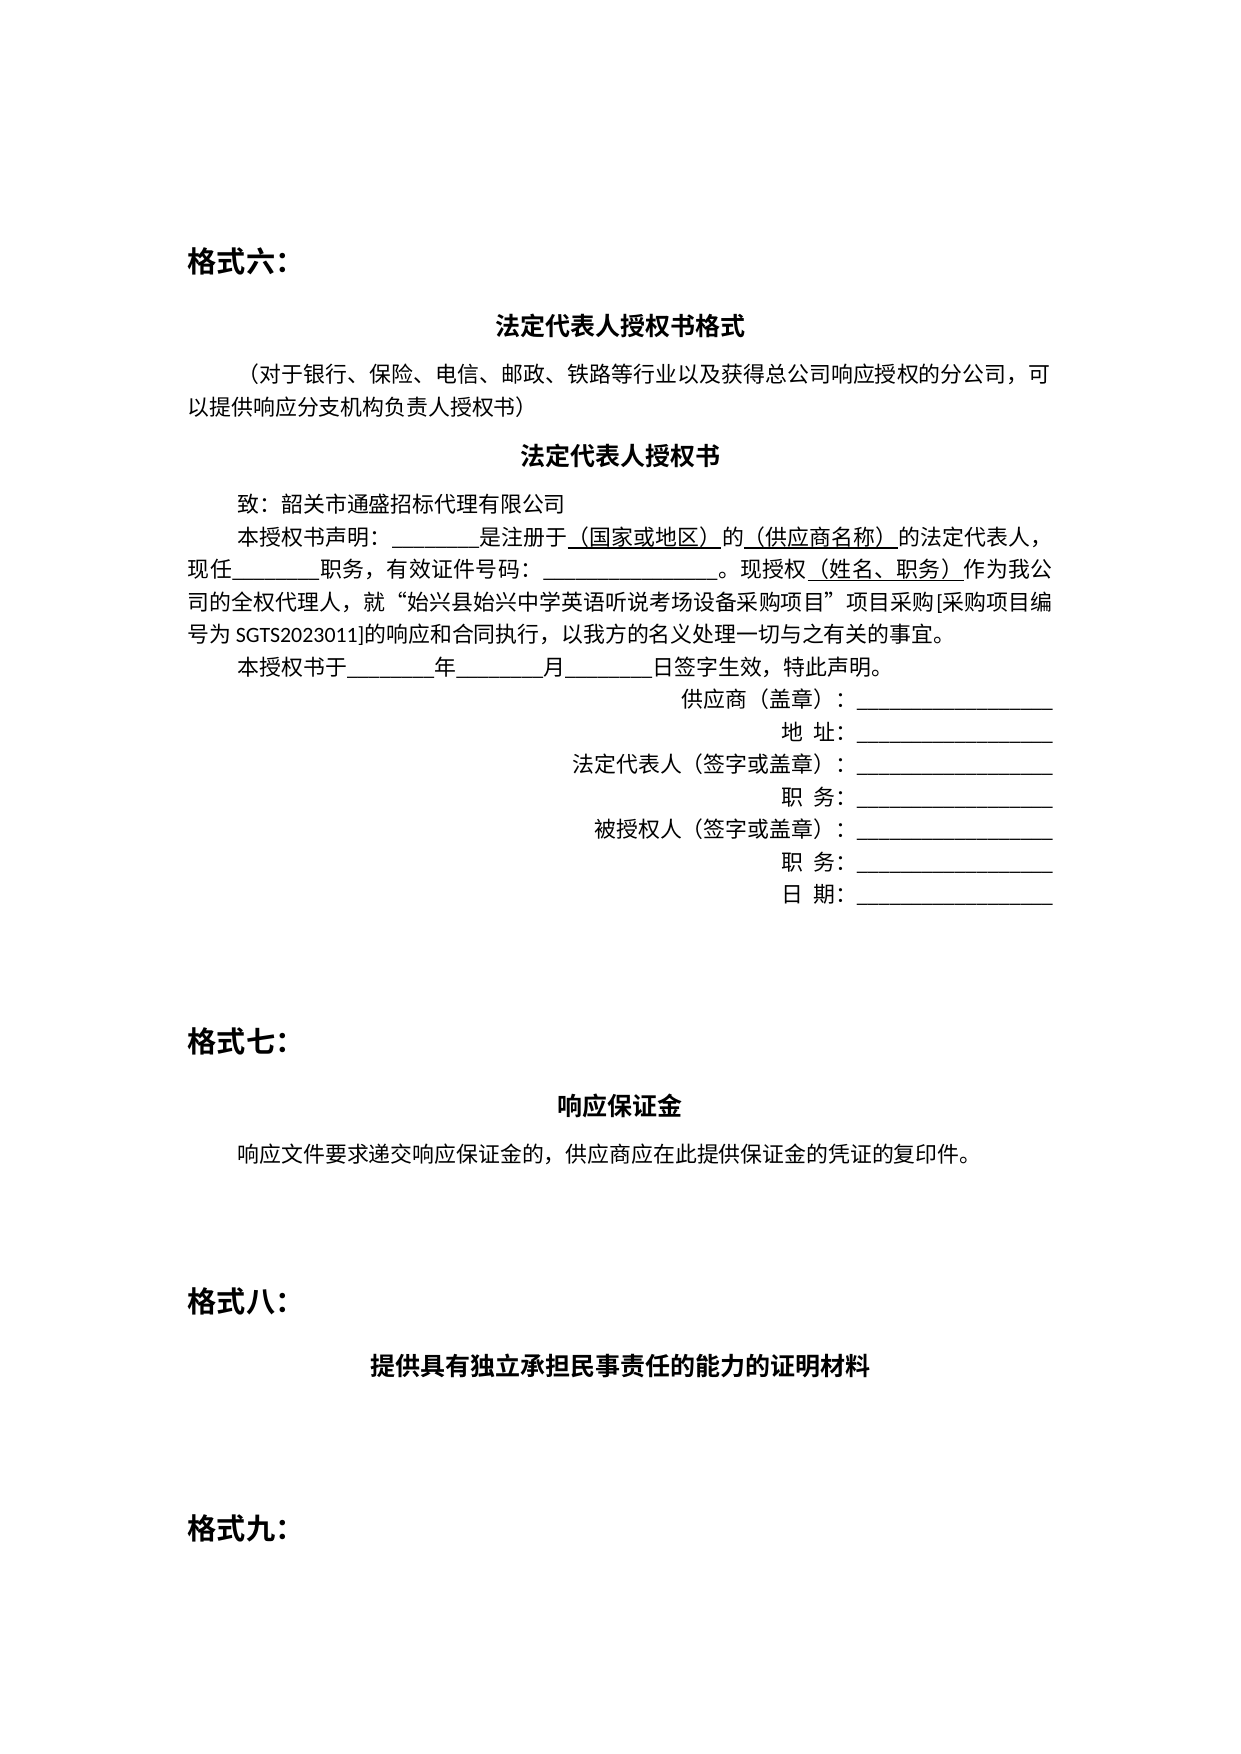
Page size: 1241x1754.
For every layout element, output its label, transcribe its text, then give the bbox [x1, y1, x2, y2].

text 格式九： [187, 1494, 1053, 1559]
text 本授权书于________年________月________日签字生效，特此声明。 [187, 649, 1053, 682]
text 被授权人（签字或盖章）：__________________ [187, 812, 1053, 844]
text 响应文件要求递交响应保证金的，供应商应在此提供保证金的凭证的复印件。 [187, 1137, 1053, 1169]
text 致：韶关市通盛招标代理有限公司 [187, 487, 1053, 519]
text 格式八： [187, 1267, 1053, 1332]
text 法定代表人（签字或盖章）：__________________ [187, 747, 1053, 779]
text 职 务：__________________ [187, 844, 1053, 877]
text 职 务：__________________ [187, 779, 1053, 812]
text 法定代表人授权书 [187, 422, 1053, 487]
text 地 址：__________________ [187, 714, 1053, 747]
text 响应保证金 [187, 1072, 1053, 1137]
text 法定代表人授权书格式 [187, 292, 1053, 357]
text 提供具有独立承担民事责任的能力的证明材料 [187, 1332, 1053, 1397]
text 日 期：__________________ [187, 877, 1053, 909]
text 格式六： [187, 227, 1053, 292]
text 格式七： [187, 1007, 1053, 1072]
text 供应商（盖章）：__________________ [187, 682, 1053, 714]
text （对于银行、保险、电信、邮政、铁路等行业以及获得总公司响应授权的分公司，可以提供响应分支机构负责人授权书） [187, 357, 1053, 422]
text 本授权书声明：________是注册于（国家或地区）的（供应商名称）的法定代表人，现任________职务，有效证件号码：________________。现授权（姓名、职务）作为我公司的全权代理人，就“始兴县始兴中学英语听说考场设备采购项目”项目采购[采购项目编号为SGTS2023011]的响应和合同执行，以我方的名义处理一切与之有关的事宜。 [187, 519, 1053, 649]
